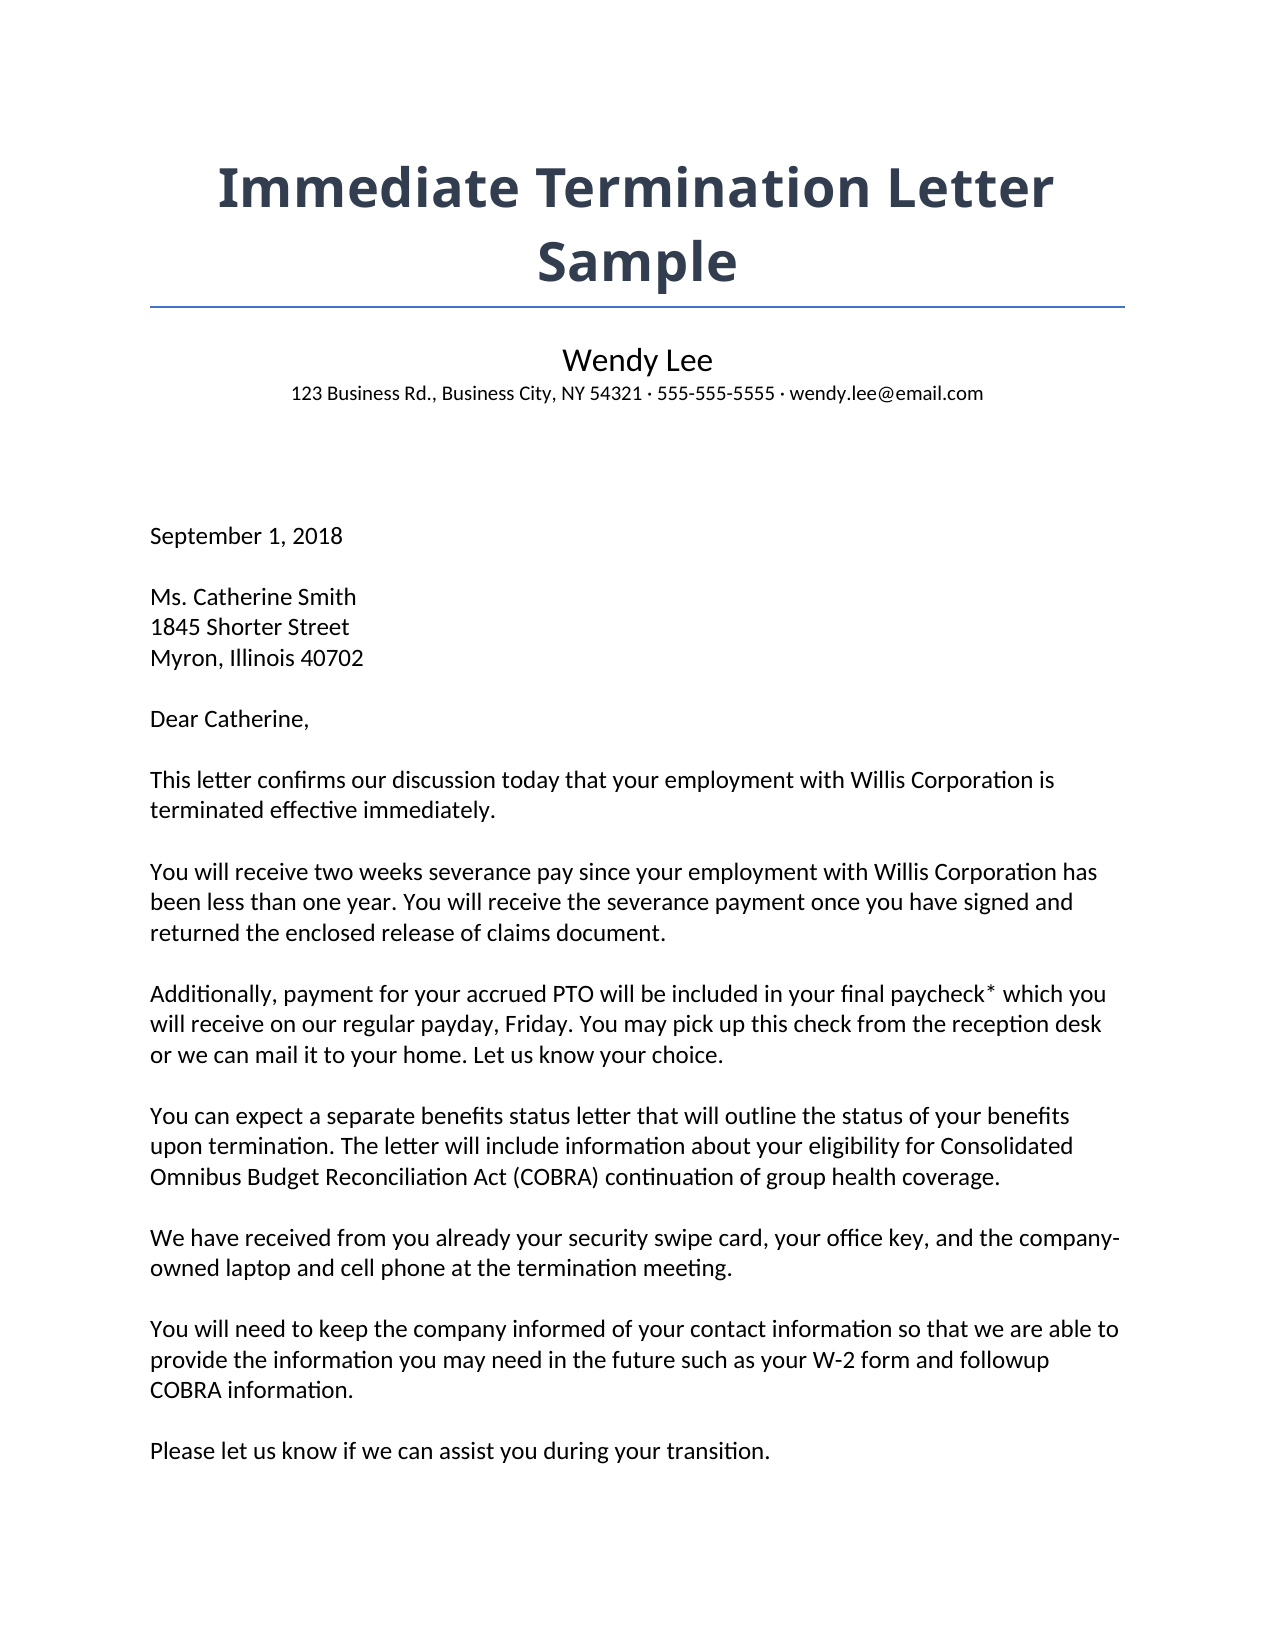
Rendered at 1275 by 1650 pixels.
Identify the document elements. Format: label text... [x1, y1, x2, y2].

text 1845 Shorter Street [150, 611, 1125, 642]
text You will receive two weeks severance pay since your employment with Willis Corporation has been less than one year. You will receive the severance payment once you have signed and returned the enclosed release of claims document. [150, 856, 1125, 947]
text Dear Catherine, [150, 703, 1125, 733]
text Please let us know if we can assist you during your transition. [150, 1436, 1125, 1466]
text This letter confirms our discussion today that your employment with Willis Corporation is terminated effective immediately. [150, 764, 1125, 825]
text You will need to keep the company informed of your contact information so that we are able to provide the information you may need in the future such as your W-2 form and followup COBRA information. [150, 1313, 1125, 1405]
text Additionally, payment for your accrued PTO will be included in your final paycheck* which you will receive on our regular payday, Friday. You may pick up this check from the reception desk or we can mail it to your home. Let us know your choice. [150, 978, 1125, 1069]
title Immediate Termination Letter Sample [150, 150, 1125, 306]
text September 1, 2018 [150, 520, 1125, 550]
text Wendy Lee [150, 339, 1125, 380]
text Myron, Illinois 40702 [150, 642, 1125, 672]
text You can expect a separate benefits status letter that will outline the status of your benefits upon termination. The letter will include information about your eligibility for Consolidated Omnibus Budget Reconciliation Act (COBRA) continuation of group health coverage. [150, 1100, 1125, 1191]
text 123 Business Rd., Business City, NY 54321 · 555-555-5555 · wendy.lee@email.com [150, 380, 1125, 405]
text We have received from you already your security swipe card, your office key, and the company-owned laptop and cell phone at the termination meeting. [150, 1222, 1125, 1283]
text Ms. Catherine Smith [150, 581, 1125, 611]
